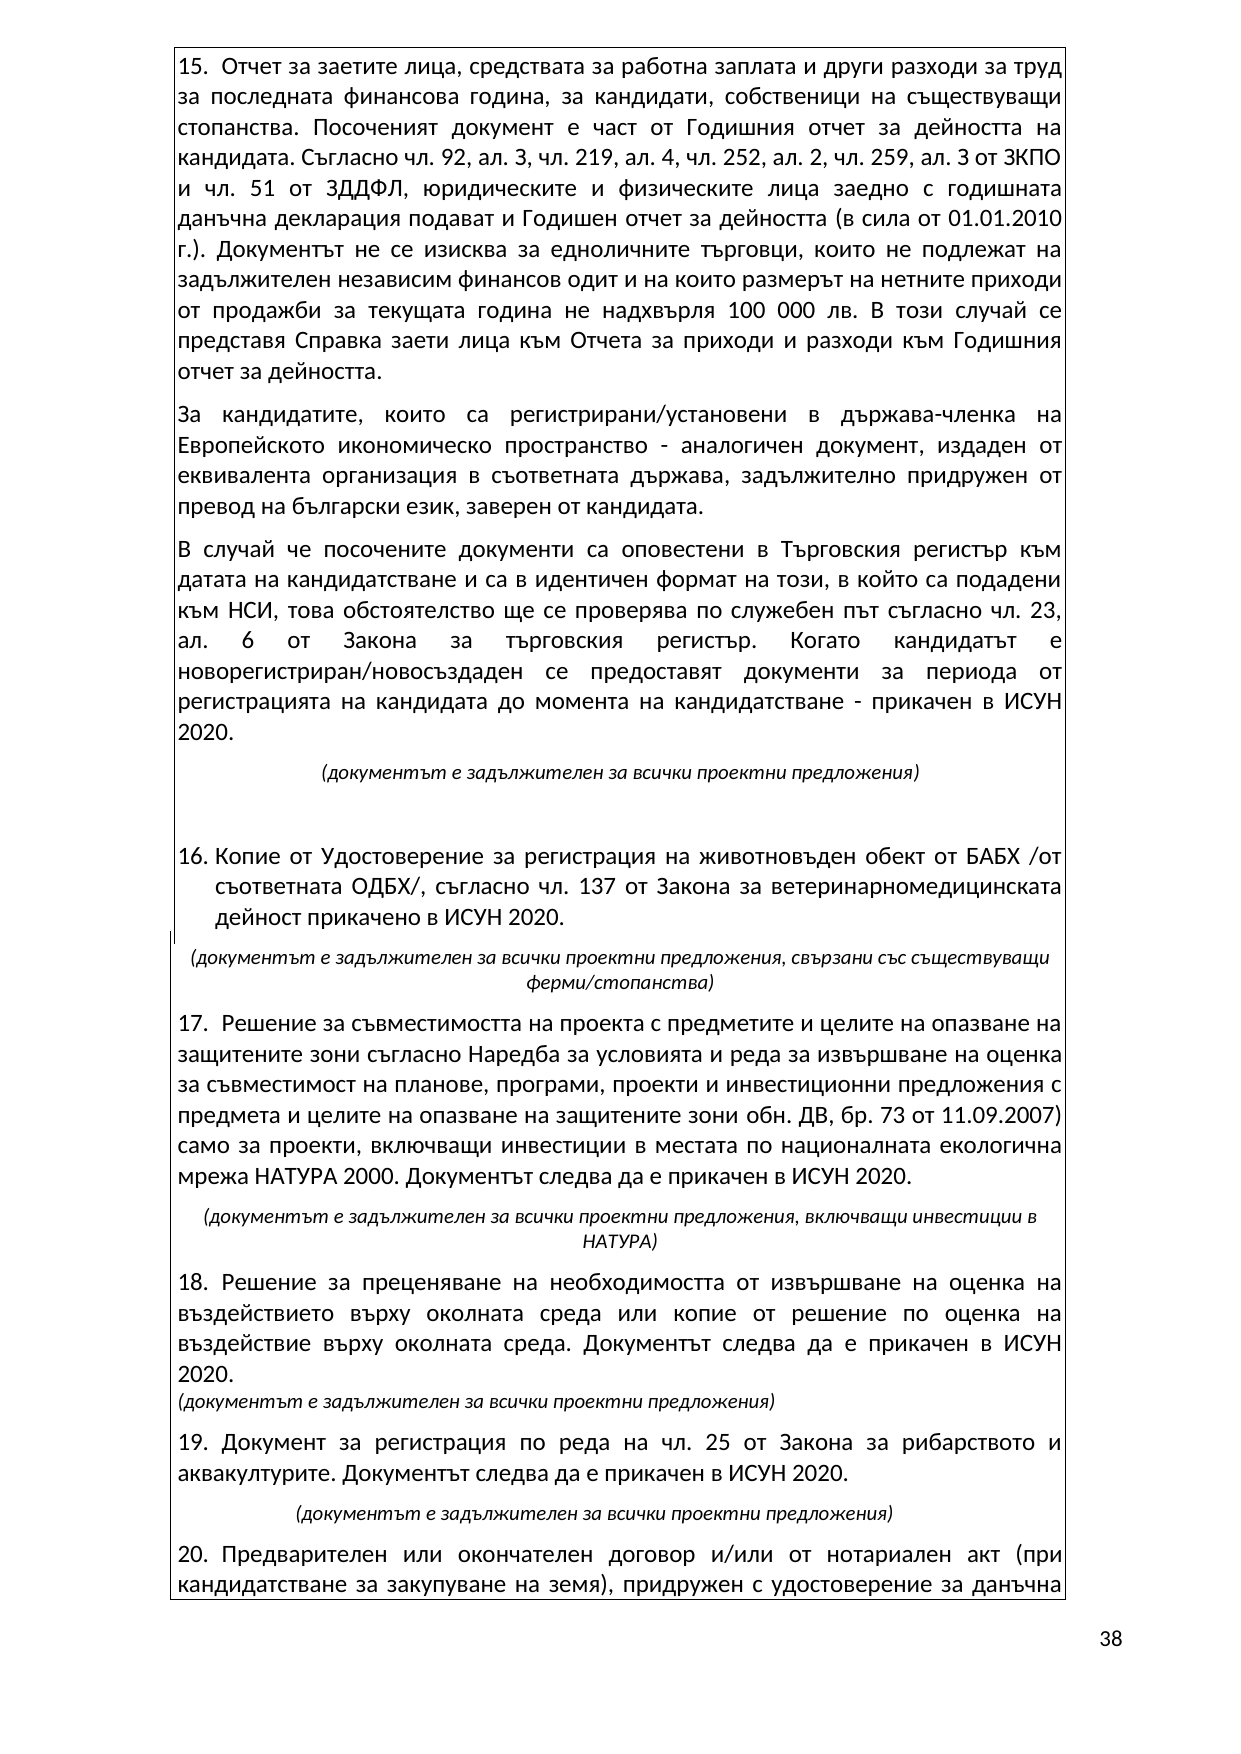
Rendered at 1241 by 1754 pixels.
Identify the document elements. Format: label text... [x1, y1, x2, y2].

text (документът е задължителен за всички проектни предложения) [175, 756, 1065, 784]
list Решение за съвместимостта на проекта с предметите и целите на опазване на защитените зони съгласно Наредба за условията и реда за извършване на оценка за съвместимост на планове, програми, проекти и инвестиционни предложения с предмета и целите на опазване на защитените зони обн. ДВ, бр. 73 от 11.09.2007) само за проекти, включващи инвестиции в местата по националната екологична мрежа НАТУРА 2000. Документът следва да е прикачен в ИСУН 2020. [171, 1004, 1065, 1190]
list Решение за преценяване на необходимостта от извършване на оценка на въздействието върху околната среда или копие от решение по оценка на въздействие върху околната среда. Документът следва да е прикачен в ИСУН 2020. (документът е задължителен за всички проектни предложения) [171, 1263, 1065, 1414]
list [171, 1534, 1065, 1599]
text (документът е задължителен за всички проектни предложения) [171, 1497, 1065, 1525]
list Копие от Удостоверение за регистрация на животновъден обект от БАБХ /от съответната ОДБХ/, съгласно чл. 137 от Закона за ветеринарномедицинската дейност прикачено в ИСУН 2020. [175, 837, 1065, 931]
text В случай че посочените документи са оповестени в Търговския регистър към датата на кандидатстване и са в идентичен формат на този, в който са подадени към НСИ, това обстоятелство ще се проверява по служебен път съгласно чл. 23, ал. 6 от Закона за търговския регистър. Когато кандидатът е новорегистриран/новосъздаден се предоставят документи за периода от регистрацията на кандидата до момента на кандидатстване - прикачен в ИСУН 2020. [175, 530, 1065, 746]
list Документ за регистрация по реда на чл. 25 от Закона за рибарството и аквакултурите. Документът следва да е прикачен в ИСУН 2020. [171, 1423, 1065, 1487]
text (документът е задължителен за всички проектни предложения, включващи инвестиции в НАТУРА) [171, 1200, 1065, 1254]
list Отчет за заетите лица, средствата за работна заплата и други разходи за труд за последната финансова година, за кандидати, собственици на съществуващи стопанства. Посоченият документ е част от Годишния отчет за дейността на кандидата. Съгласно чл. 92, ал. З, чл. 219, ал. 4, чл. 252, ал. 2, чл. 259, ал. З от ЗКПО и чл. 51 от ЗДДФЛ, юридическите и физическите лица заедно с годишната данъчна декларация подават и Годишен отчет за дейността (в сила от 01.01.2010 г.). Документът не се изисква за едноличните търговци, които не подлежат на задължителен независим финансов одит и на които размерът на нетните приходи от продажби за текущата година не надхвърля 100 000 лв. В този случай се представя Справка заети лица към Отчета за приходи и разходи към Годишния отчет за дейността. [175, 48, 1065, 386]
text (документът е задължителен за всички проектни предложения, свързани със съществуващи ферми/стопанства) [171, 941, 1065, 995]
